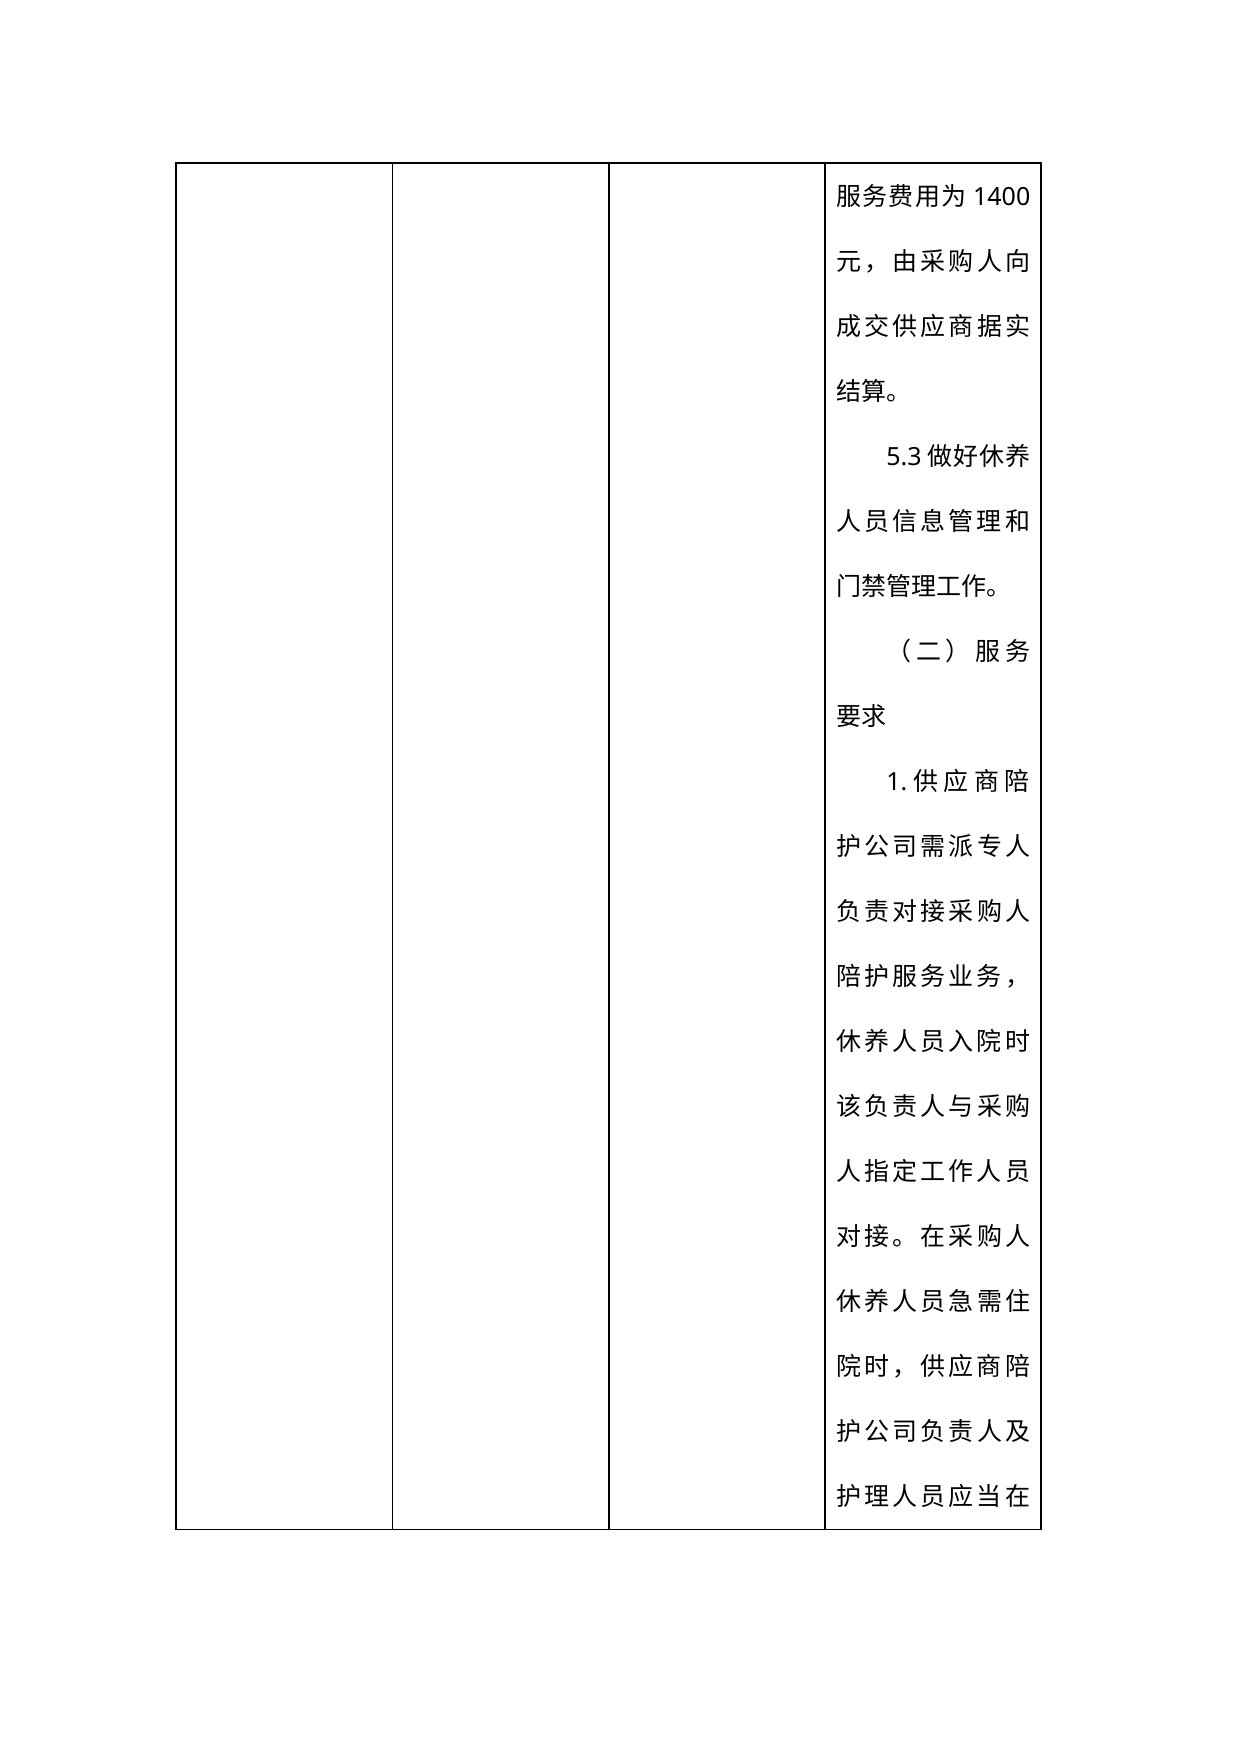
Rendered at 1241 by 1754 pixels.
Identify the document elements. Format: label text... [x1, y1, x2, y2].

table_cell 1 [393, 164, 608, 1528]
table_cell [826, 164, 1040, 1528]
table_cell [610, 164, 824, 1528]
table_cell [177, 164, 392, 1528]
